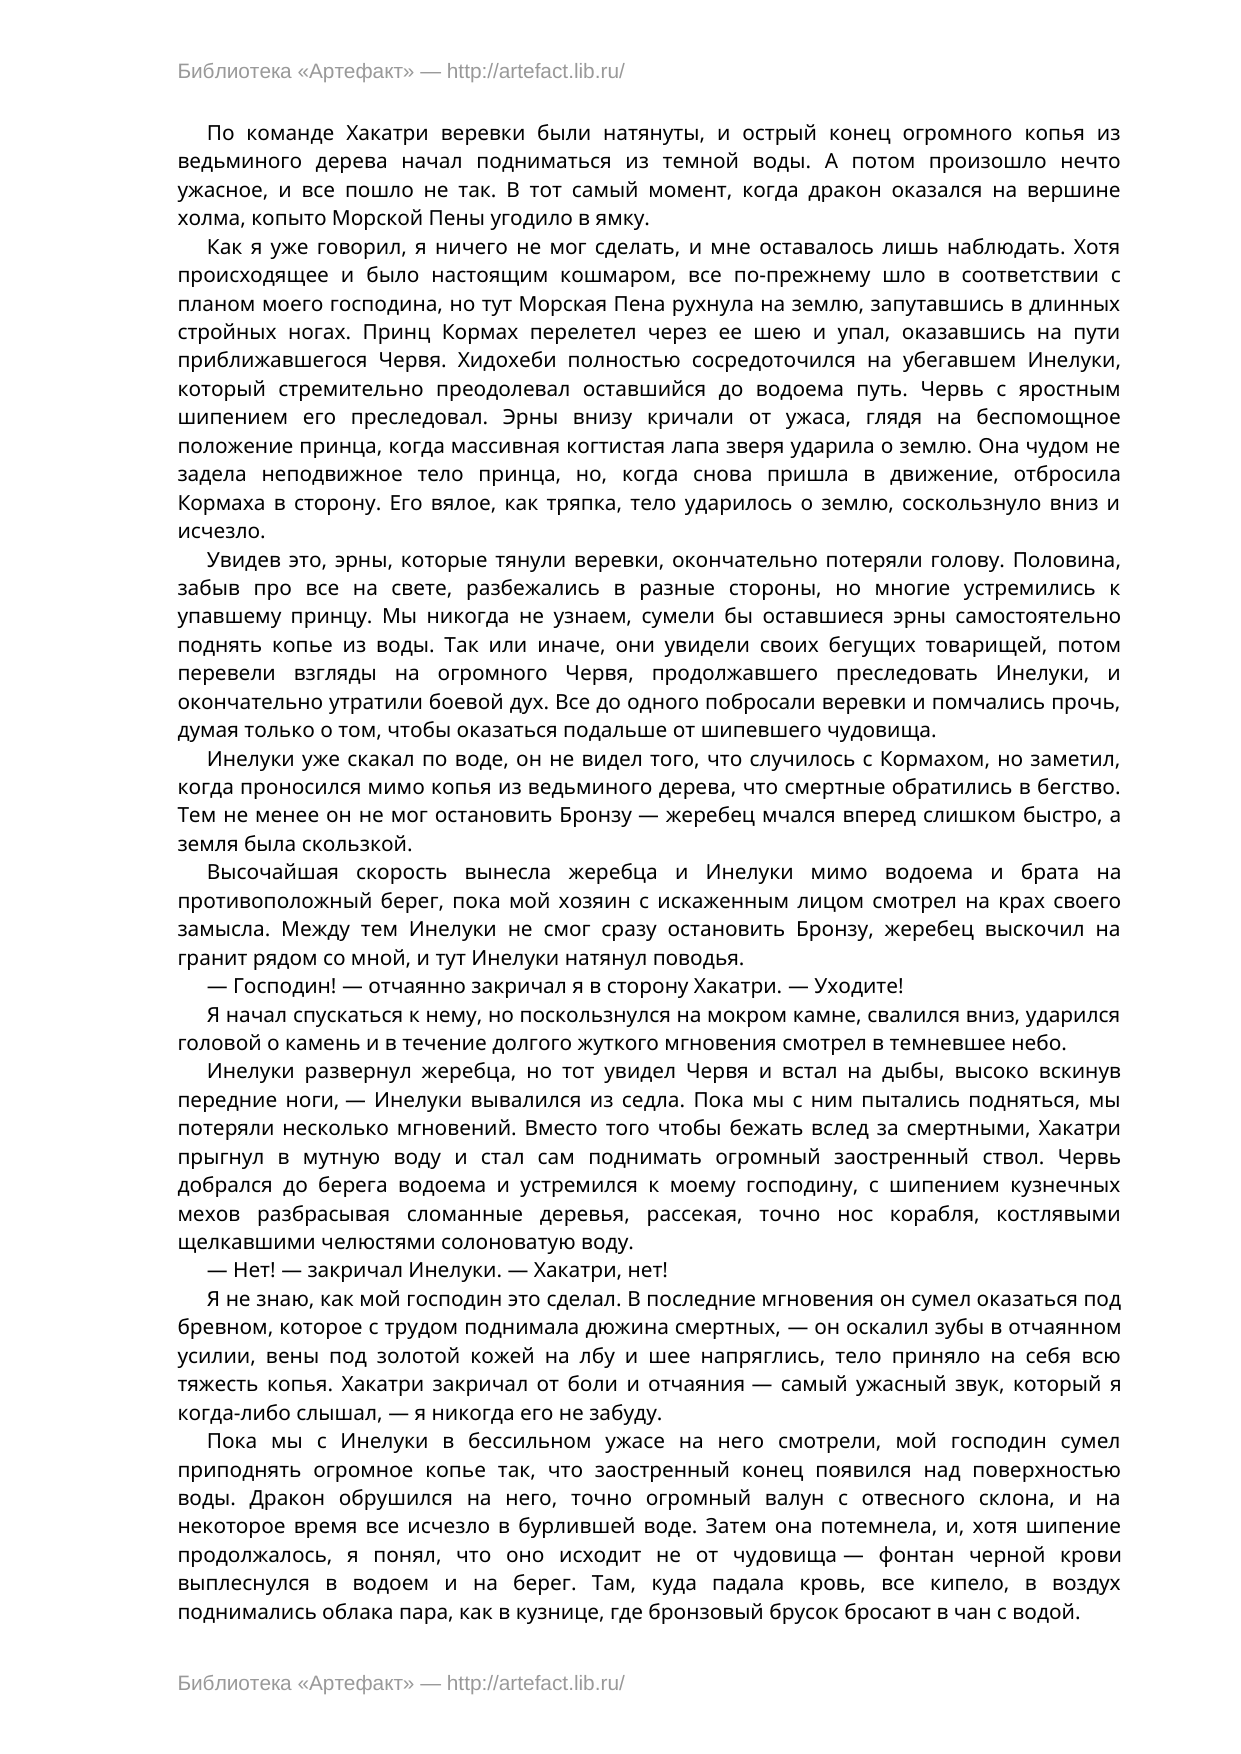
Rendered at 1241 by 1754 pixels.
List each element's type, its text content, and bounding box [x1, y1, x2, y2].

text Пока мы с Инелуки в бессильном ужасе на него смотрели, мой господин сумел приподнять огромное копье так, что заостренный конец появился над поверхностью воды. Дракон обрушился на него, точно огромный валун с отвесного склона, и на некоторое время все исчезло в бурлившей воде. Затем она потемнела, и, хотя шипение продолжалось, я понял, что оно исходит не от чудовища — фонтан черной крови выплеснулся в водоем и на берег. Там, куда падала кровь, все кипело, в воздух поднимались облака пара, как в кузнице, где бронзовый брусок бросают в чан с водой. [177, 1426, 1122, 1625]
text — Нет! — закричал Инелуки. — Хакатри, нет! [177, 1256, 1122, 1284]
text — Господин! — отчаянно закричал я в сторону Хакатри. — Уходите! [177, 971, 1122, 1000]
text Я начал спускаться к нему, но поскользнулся на мокром камне, свалился вниз, ударился головой о камень и в течение долгого жуткого мгновения смотрел в темневшее небо. [177, 1000, 1122, 1057]
text Инелуки уже скакал по воде, он не видел того, что случилось с Кормахом, но заметил, когда проносился мимо копья из ведьминого дерева, что смертные обратились в бегство. Тем не менее он не мог остановить Бронзу — жеребец мчался вперед слишком быстро, а земля была скользкой. [177, 744, 1122, 857]
text Я не знаю, как мой господин это сделал. В последние мгновения он сумел оказаться под бревном, которое с трудом поднимала дюжина смертных, — он оскалил зубы в отчаянном усилии, вены под золотой кожей на лбу и шее напряглись, тело приняло на себя всю тяжесть копья. Хакатри закричал от боли и отчаяния — самый ужасный звук, который я когда-либо слышал, — я никогда его не забуду. [177, 1284, 1122, 1426]
text Инелуки развернул жеребца, но тот увидел Червя и встал на дыбы, высоко вскинув передние ноги, — Инелуки вывалился из седла. Пока мы с ним пытались подняться, мы потеряли несколько мгновений. Вместо того чтобы бежать вслед за смертными, Хакатри прыгнул в мутную воду и стал сам поднимать огромный заостренный ствол. Червь добрался до берега водоема и устремился к моему господину, с шипением кузнечных мехов разбрасывая сломанные деревья, рассекая, точно нос корабля, костлявыми щелкавшими челюстями солоноватую воду. [177, 1057, 1122, 1256]
text По команде Хакатри веревки были натянуты, и острый конец огромного копья из ведьминого дерева начал подниматься из темной воды. А потом произошло нечто ужасное, и все пошло не так. В тот самый момент, когда дракон оказался на вершине холма, копыто Морской Пены угодило в ямку. [177, 118, 1122, 232]
text Увидев это, эрны, которые тянули веревки, окончательно потеряли голову. Половина, забыв про все на свете, разбежались в разные стороны, но многие устремились к упавшему принцу. Мы никогда не узнаем, сумели бы оставшиеся эрны самостоятельно поднять копье из воды. Так или иначе, они увидели своих бегущих товарищей, потом перевели взгляды на огромного Червя, продолжавшего преследовать Инелуки, и окончательно утратили боевой дух. Все до одного побросали веревки и помчались прочь, думая только о том, чтобы оказаться подальше от шипевшего чудовища. [177, 545, 1122, 744]
text Как я уже говорил, я ничего не мог сделать, и мне оставалось лишь наблюдать. Хотя происходящее и было настоящим кошмаром, все по-прежнему шло в соответствии с планом моего господина, но тут Морская Пена рухнула на землю, запутавшись в длинных стройных ногах. Принц Кормах перелетел через ее шею и упал, оказавшись на пути приближавшегося Червя. Хидохеби полностью сосредоточился на убегавшем Инелуки, который стремительно преодолевал оставшийся до водоема путь. Червь с яростным шипением его преследовал. Эрны внизу кричали от ужаса, глядя на беспомощное положение принца, когда массивная когтистая лапа зверя ударила о землю. Она чудом не задела неподвижное тело принца, но, когда снова пришла в движение, отбросила Кормаха в сторону. Его вялое, как тряпка, тело ударилось о землю, соскользнуло вниз и исчезло. [177, 232, 1122, 545]
text Высочайшая скорость вынесла жеребца и Инелуки мимо водоема и брата на противоположный берег, пока мой хозяин с искаженным лицом смотрел на крах своего замысла. Между тем Инелуки не смог сразу остановить Бронзу, жеребец выскочил на гранит рядом со мной, и тут Инелуки натянул поводья. [177, 857, 1122, 971]
